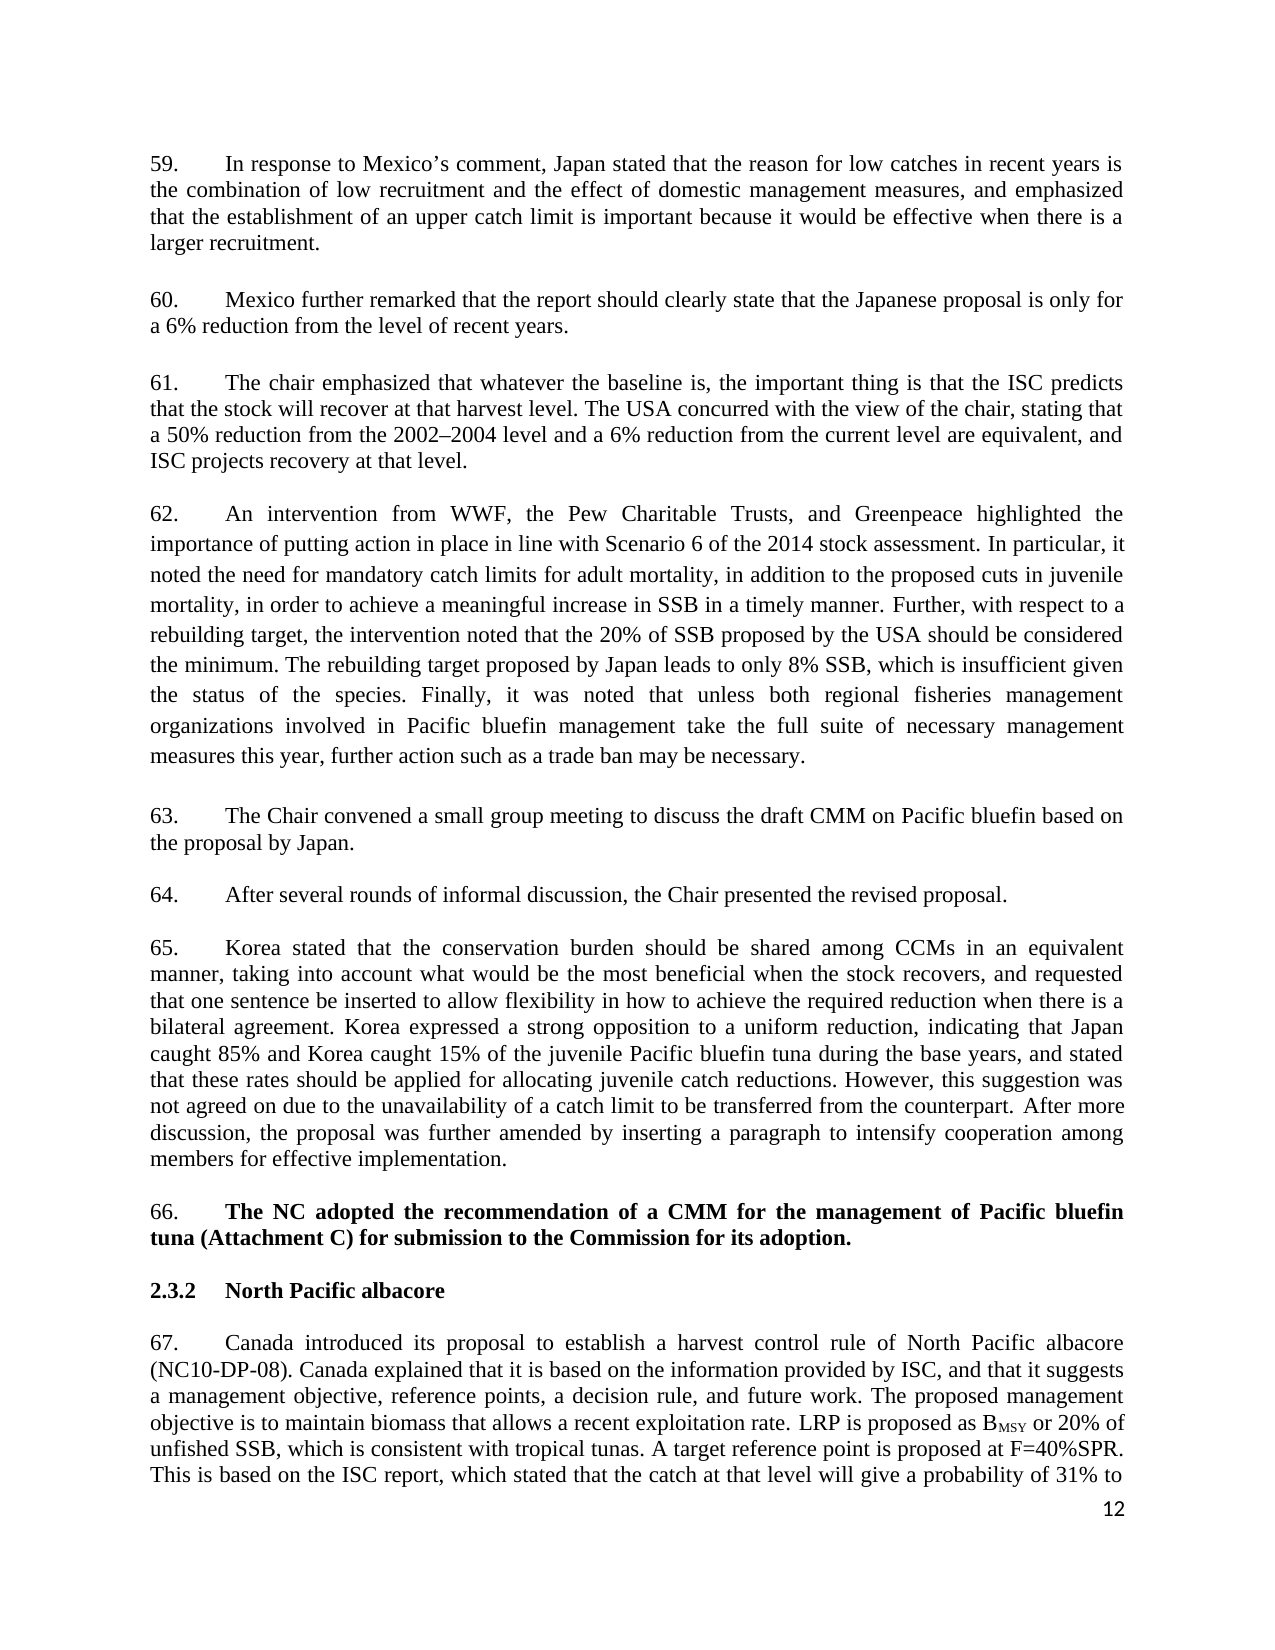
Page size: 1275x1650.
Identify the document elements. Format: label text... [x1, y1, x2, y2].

list Korea stated that the conservation burden should be shared among CCMs in an equivalent manner, taking into account what would be the most beneficial when the stock recovers, and requested that one sentence be inserted to allow flexibility in how to achieve the required reduction when there is a bilateral agreement. Korea expressed a strong opposition to a uniform reduction, indicating that Japan caught 85% and Korea caught 15% of the juvenile Pacific bluefin tuna during the base years, and stated that these rates should be applied for allocating juvenile catch reductions. However, this suggestion was not agreed on due to the unavailability of a catch limit to be transferred from the counterpart. After more discussion, the proposal was further amended by inserting a paragraph to intensify cooperation among members for effective implementation. [150, 934, 1125, 1171]
list After several rounds of informal discussion, the Chair presented the revised proposal. [150, 881, 1125, 908]
text 2.3.2 North Pacific albacore [150, 1277, 1125, 1303]
list The chair emphasized that whatever the baseline is, the important thing is that the ISC predicts that the stock will recover at that harvest level. The USA concurred with the view of the chair, stating that a 50% reduction from the 2002–2004 level and a 6% reduction from the current level are equivalent, and ISC projects recovery at that level. [150, 368, 1125, 474]
list An intervention from WWF, the Pew Charitable Trusts, and Greenpeace highlighted the importance of putting action in place in line with Scenario 6 of the 2014 stock assessment. In particular, it noted the need for mandatory catch limits for adult mortality, in addition to the proposed cuts in juvenile mortality, in order to achieve a meaningful increase in SSB in a timely manner. Further, with respect to a rebuilding target, the intervention noted that the 20% of SSB proposed by the USA should be considered the minimum. The rebuilding target proposed by Japan leads to only 8% SSB, which is insufficient given the status of the species. Finally, it was noted that unless both regional fisheries management organizations involved in Pacific bluefin management take the full suite of necessary management measures this year, further action such as a trade ban may be necessary. [150, 500, 1125, 768]
list The NC adopted the recommendation of a CMM for the management of Pacific bluefin tuna (Attachment C) for submission to the Commission for its adoption. [150, 1198, 1125, 1250]
list In response to Mexico’s comment, Japan stated that the reason for low catches in recent years is the combination of low recruitment and the effect of domestic management measures, and emphasized that the establishment of an upper catch limit is important because it would be effective when there is a larger recruitment. [150, 150, 1125, 255]
list Mexico further remarked that the report should clearly state that the Japanese proposal is only for a 6% reduction from the level of recent years. [150, 286, 1125, 338]
list The Chair convened a small group meeting to discuss the draft CMM on Pacific bluefin based on the proposal by Japan. [150, 802, 1125, 855]
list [150, 1329, 1125, 1488]
